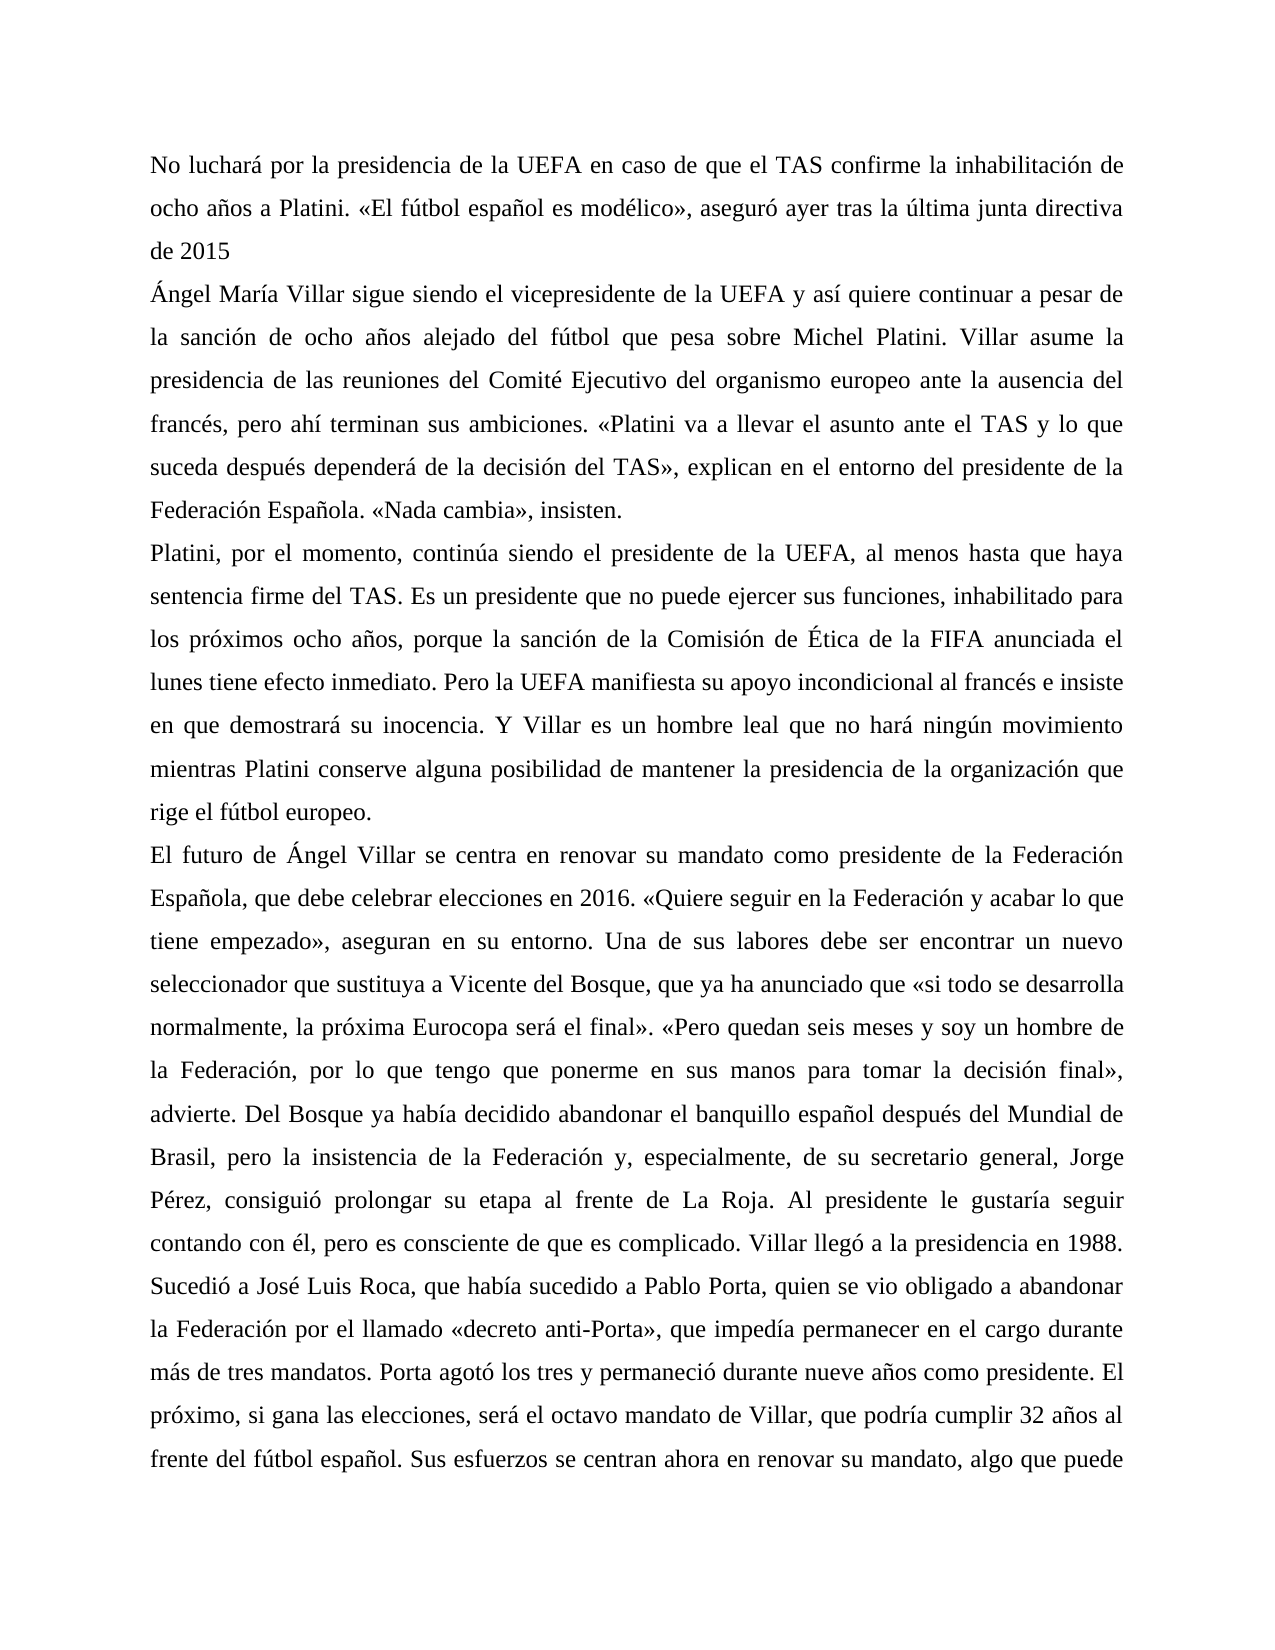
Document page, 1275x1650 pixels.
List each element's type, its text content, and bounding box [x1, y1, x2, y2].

text Platini, por el momento, continúa siendo el presidente de la UEFA, al menos hasta que haya sentencia firme del TAS. Es un presidente que no puede ejercer sus funciones, inhabilitado para los próximos ocho años, porque la sanción de la Comisión de Ética de la FIFA anunciada el lunes tiene efecto inmediato. Pero la UEFA manifiesta su apoyo incondicional al francés e insiste en que demostrará su inocencia. Y Villar es un hombre leal que no hará ningún movimiento mientras Platini conserve alguna posibilidad de mantener la presidencia de la organización que rige el fútbol europeo. [150, 538, 1125, 826]
text No luchará por la presidencia de la UEFA en caso de que el TAS confirme la inhabilitación de ocho años a Platini. «El fútbol español es modélico», aseguró ayer tras la última junta directiva de 2015 [150, 150, 1125, 265]
text Ángel María Villar sigue siendo el vicepresidente de la UEFA y así quiere continuar a pesar de la sanción de ocho años alejado del fútbol que pesa sobre Michel Platini. Villar asume la presidencia de las reuniones del Comité Ejecutivo del organismo europeo ante la ausencia del francés, pero ahí terminan sus ambiciones. «Platini va a llevar el asunto ante el TAS y lo que suceda después dependerá de la decisión del TAS», explican en el entorno del presidente de la Federación Española. «Nada cambia», insisten. [150, 279, 1125, 524]
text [150, 840, 1125, 1472]
